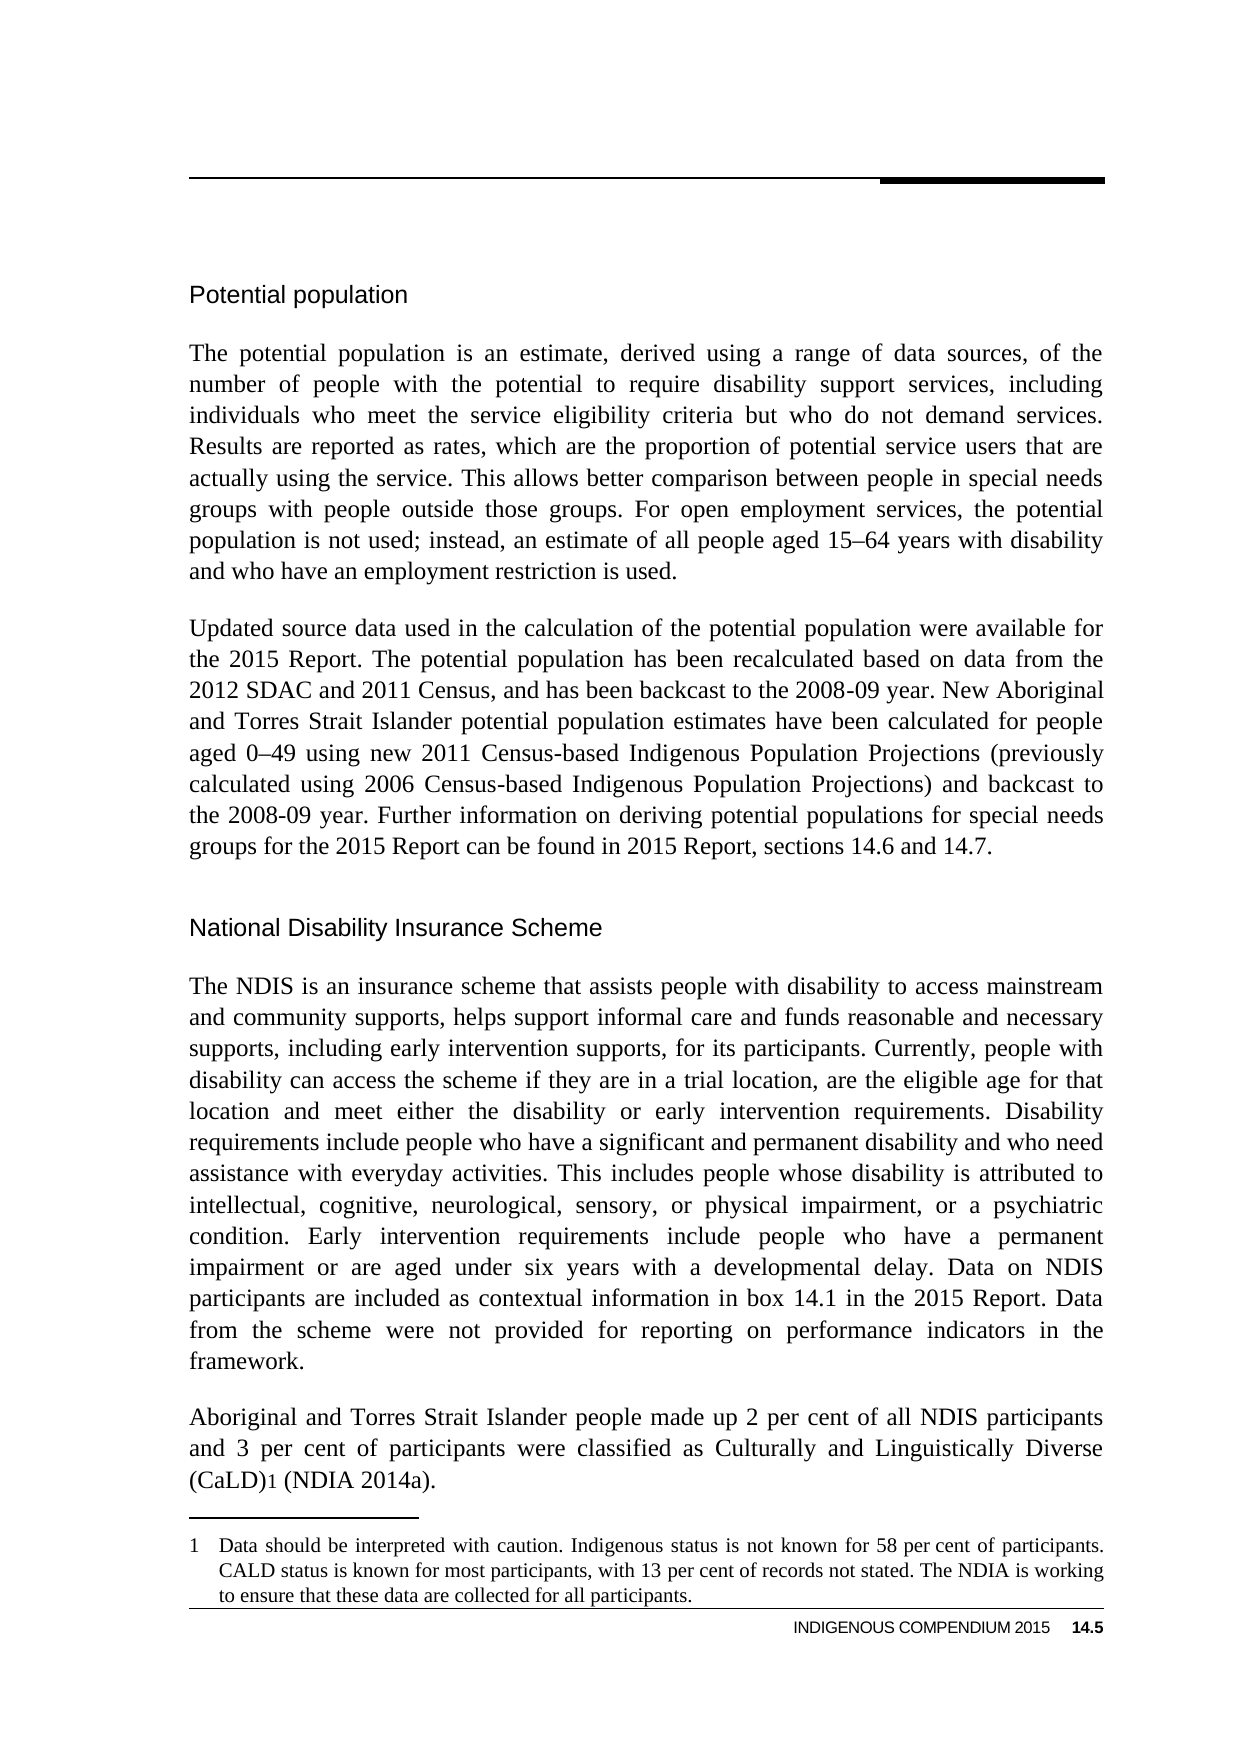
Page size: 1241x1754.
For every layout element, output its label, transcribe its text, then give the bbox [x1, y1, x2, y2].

subtitle Potential population [189, 277, 1104, 310]
text Updated source data used in the calculation of the potential population were available for the 2015 Report. The potential population has been recalculated based on data from the 2012 SDAC and 2011 Census, and has been backcast to the 2008-09 year. New Aboriginal and Torres Strait Islander potential population estimates have been calculated for people aged 0–49 using new 2011 Census-based Indigenous Population Projections (previously calculated using 2006 Census-based Indigenous Population Projections) and backcast to the 2008-09 year. Further information on deriving potential populations for special needs groups for the 2015 Report can be found in 2015 Report, sections 14.6 and 14.7. [189, 610, 1104, 860]
text The potential population is an estimate, derived using a range of data sources, of the number of people with the potential to require disability support services, including individuals who meet the service eligibility criteria but who do not demand services. Results are reported as rates, which are the proportion of potential service users that are actually using the service. This allows better comparison between people in special needs groups with people outside those groups. For open employment services, the potential population is not used; instead, an estimate of all people aged 15–64 years with disability and who have an employment restriction is used. [189, 335, 1104, 585]
text The NDIS is an insurance scheme that assists people with disability to access mainstream and community supports, helps support informal care and funds reasonable and necessary supports, including early intervention supports, for its participants. Currently, people with disability can access the scheme if they are in a trial location, are the eligible age for that location and meet either the disability or early intervention requirements. Disability requirements include people who have a significant and permanent disability and who need assistance with everyday activities. This includes people whose disability is attributed to intellectual, cognitive, neurological, sensory, or physical impairment, or a psychiatric condition. Early intervention requirements include people who have a permanent impairment or are aged under six years with a developmental delay. Data on NDIS participants are included as contextual information in box 14.1 in the 2015 Report. Data from the scheme were not provided for reporting on performance indicators in the framework. [189, 968, 1104, 1375]
text Aboriginal and Torres Strait Islander people made up 2 per cent of all NDIS participants and 3 per cent of participants were classified as Culturally and Linguistically Diverse (CaLD) (NDIA 2014a). [189, 1400, 1104, 1493]
subtitle National Disability Insurance Scheme [189, 910, 1104, 943]
